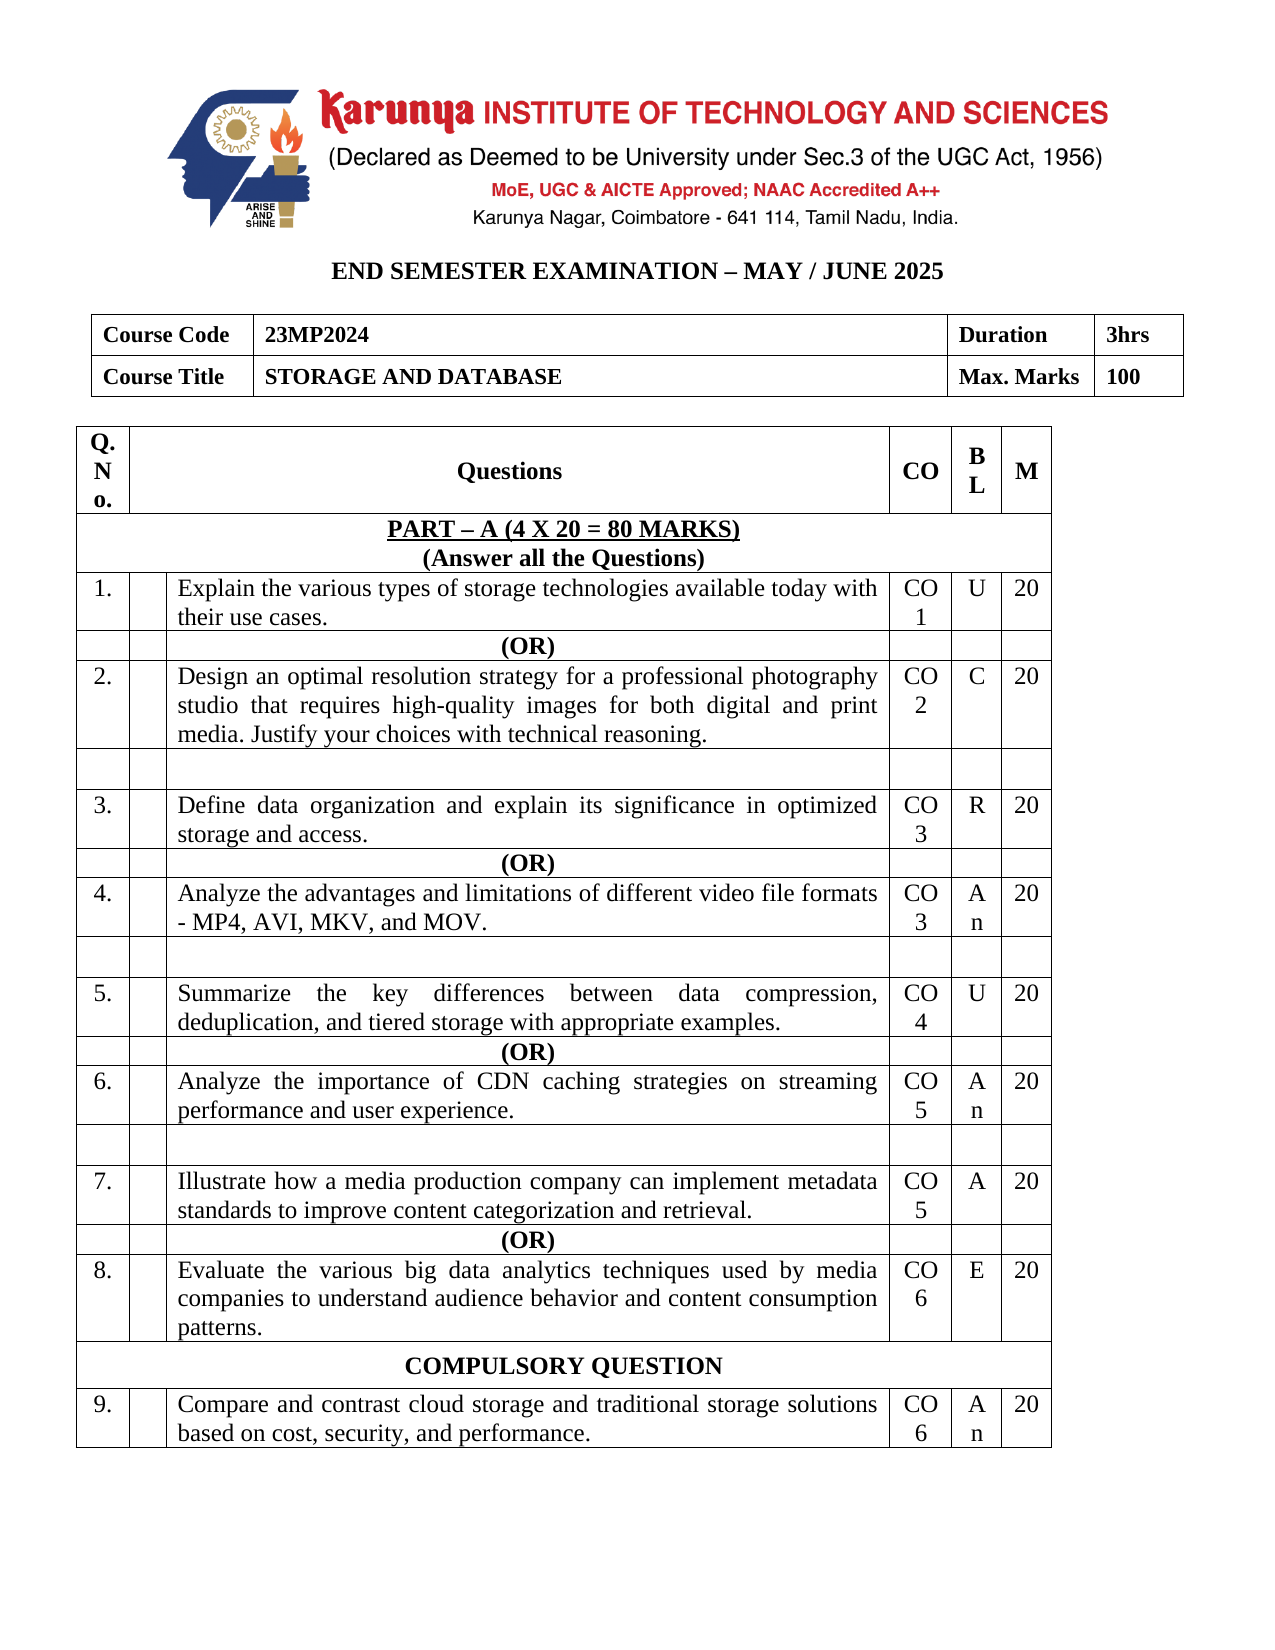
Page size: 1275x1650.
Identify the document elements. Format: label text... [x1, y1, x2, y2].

table_cell [890, 849, 951, 877]
table_cell [890, 749, 951, 789]
table_cell [130, 1037, 166, 1065]
table_cell [130, 1225, 166, 1254]
table_cell [890, 1225, 951, 1254]
table_cell (OR) [167, 849, 889, 877]
table_cell [952, 1037, 1001, 1065]
table_cell E [952, 1255, 1001, 1341]
table_cell 20 [1002, 978, 1051, 1036]
table_header 23MP2024 [254, 315, 947, 355]
table_cell [1002, 1125, 1051, 1165]
table_cell [130, 849, 166, 877]
table_cell Course Title [92, 356, 253, 396]
table_cell (OR) [167, 1037, 889, 1065]
table_header 3hrs [1095, 315, 1183, 355]
table_cell (OR) [167, 631, 889, 660]
table_cell [130, 1166, 166, 1224]
table_cell Summarize the key differences between data compression, deduplication, and tiered storage with appropriate examples. [167, 978, 889, 1036]
table_cell 1. [77, 573, 129, 630]
table_cell [77, 849, 129, 877]
table_cell 20 [1002, 1066, 1051, 1124]
table_cell 20 [1002, 661, 1051, 747]
table_cell [1002, 849, 1051, 877]
table_header Duration [948, 315, 1094, 355]
table_cell [167, 749, 889, 789]
table_cell C [952, 661, 1001, 747]
table_header Q. No. [77, 427, 129, 513]
table_cell Max. Marks [948, 356, 1094, 396]
table_header M [1002, 427, 1051, 513]
table_cell 8. [77, 1255, 129, 1341]
table_cell CO6 [890, 1255, 951, 1341]
table_cell PART – A (4 X 20 = 80 MARKS) (Answer all the Questions) [77, 514, 1051, 572]
table_cell 7. [77, 1166, 129, 1224]
table_cell 20 [1002, 1389, 1051, 1447]
table_cell CO5 [890, 1066, 951, 1124]
table_cell R [952, 790, 1001, 847]
table_cell An [952, 878, 1001, 936]
table_cell [130, 1255, 166, 1341]
table_cell COMPULSORY QUESTION [77, 1342, 1051, 1388]
table_cell [952, 631, 1001, 660]
table_cell U [952, 573, 1001, 630]
table_cell [952, 937, 1001, 977]
table_cell CO6 [890, 1389, 951, 1447]
table_cell 100 [1095, 356, 1183, 396]
table_cell 20 [1002, 790, 1051, 847]
table_cell Analyze the advantages and limitations of different video file formats - MP4, AVI, MKV, and MOV. [167, 878, 889, 936]
table_cell An [952, 1389, 1001, 1447]
table_cell [130, 631, 166, 660]
table_cell [1002, 631, 1051, 660]
text END SEMESTER EXAMINATION – MAY / JUNE 2025 [150, 256, 1125, 285]
table_cell [130, 878, 166, 936]
table_cell CO3 [890, 878, 951, 936]
table_cell Evaluate the various big data analytics techniques used by media companies to understand audience behavior and content consumption patterns. [167, 1255, 889, 1341]
table_cell [952, 749, 1001, 789]
picture [167, 89, 1108, 228]
table_cell [890, 1037, 951, 1065]
table_cell CO3 [890, 790, 951, 847]
table_cell [952, 1125, 1001, 1165]
table_cell Illustrate how a media production company can implement metadata standards to improve content categorization and retrieval. [167, 1166, 889, 1224]
table_cell [130, 1389, 166, 1447]
table_cell 4. [77, 878, 129, 936]
table_cell [77, 1225, 129, 1254]
table_cell Explain the various types of storage technologies available today with their use cases. [167, 573, 889, 630]
table_cell Analyze the importance of CDN caching strategies on streaming performance and user experience. [167, 1066, 889, 1124]
table_cell [952, 849, 1001, 877]
table_cell 2. [77, 661, 129, 747]
table_cell [167, 937, 889, 977]
table_cell [1002, 749, 1051, 789]
table_cell CO4 [890, 978, 951, 1036]
table_cell Compare and contrast cloud storage and traditional storage solutions based on cost, security, and performance. [167, 1389, 889, 1447]
table_cell 5. [77, 978, 129, 1036]
table_cell 20 [1002, 1255, 1051, 1341]
table_cell [77, 749, 129, 789]
table_cell [77, 1125, 129, 1165]
table_cell 20 [1002, 1166, 1051, 1224]
table_cell A [952, 1166, 1001, 1224]
table_cell [952, 1225, 1001, 1254]
table_cell [890, 1125, 951, 1165]
table_cell [1002, 1225, 1051, 1254]
table_cell [890, 937, 951, 977]
table_cell 3. [77, 790, 129, 847]
table_cell [1002, 937, 1051, 977]
table_cell STORAGE AND DATABASE [254, 356, 947, 396]
table_cell [130, 1125, 166, 1165]
table_cell (OR) [167, 1225, 889, 1254]
table_cell [130, 790, 166, 847]
table_cell [167, 1125, 889, 1165]
table_cell Design an optimal resolution strategy for a professional photography studio that requires high-quality images for both digital and print media. Justify your choices with technical reasoning. [167, 661, 889, 747]
table_header Course Code [92, 315, 253, 355]
table_cell [130, 937, 166, 977]
table_cell An [952, 1066, 1001, 1124]
table_cell [77, 631, 129, 660]
table_cell U [952, 978, 1001, 1036]
table_cell [77, 937, 129, 977]
table_cell 9. [77, 1389, 129, 1447]
table_cell CO5 [890, 1166, 951, 1224]
table_cell CO2 [890, 661, 951, 747]
table_cell [130, 749, 166, 789]
table_cell [890, 631, 951, 660]
table_cell [130, 661, 166, 747]
table_header CO [890, 427, 951, 513]
table_cell 20 [1002, 573, 1051, 630]
table_cell [130, 978, 166, 1036]
table_cell Define data organization and explain its significance in optimized storage and access. [167, 790, 889, 847]
table_cell [130, 573, 166, 630]
table_cell [77, 1037, 129, 1065]
table_cell CO1 [890, 573, 951, 630]
table_cell 20 [1002, 878, 1051, 936]
table_cell 6. [77, 1066, 129, 1124]
table_header BL [952, 427, 1001, 513]
table_cell [1002, 1037, 1051, 1065]
table_cell [130, 1066, 166, 1124]
table_header Questions [130, 427, 889, 513]
